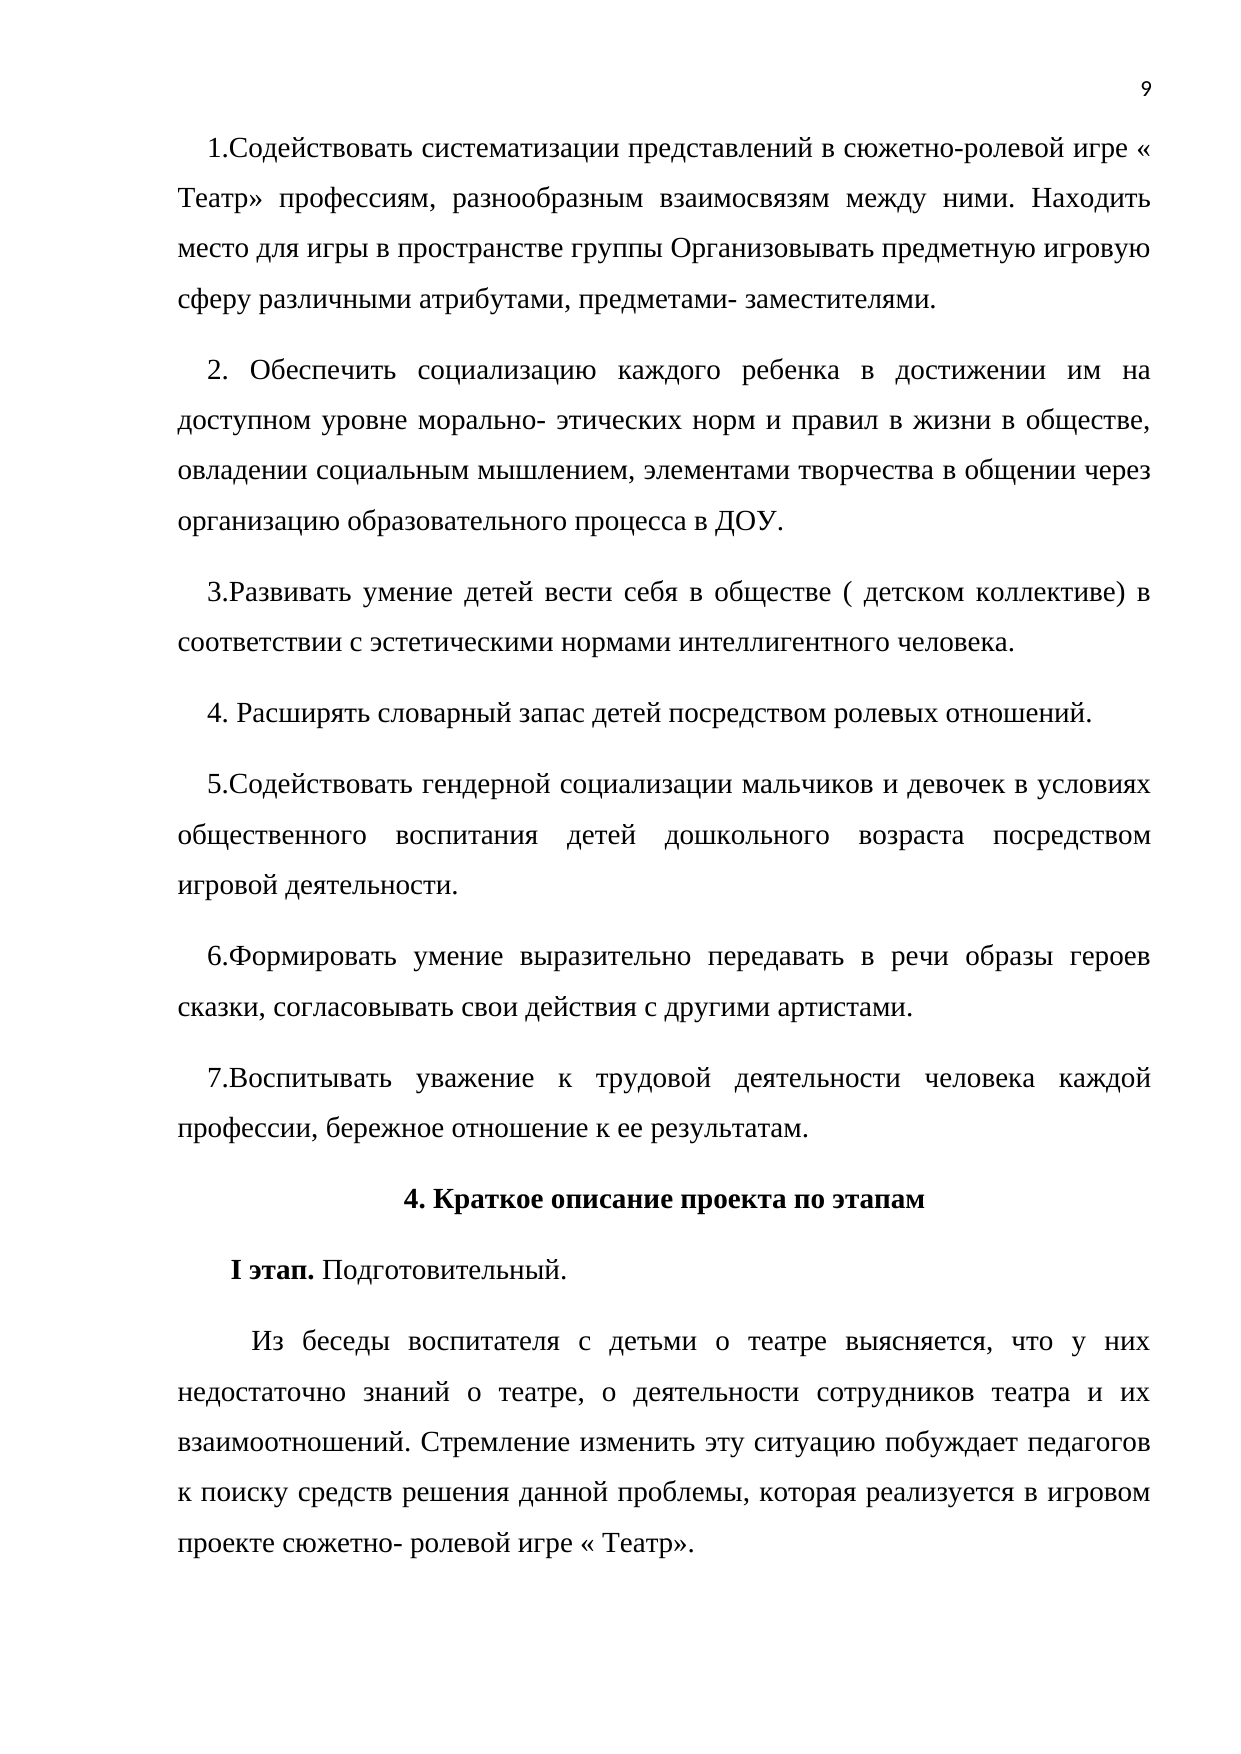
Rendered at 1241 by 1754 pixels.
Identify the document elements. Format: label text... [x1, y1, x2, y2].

text Из беседы воспитателя с детьми о театре выясняется, что у них недостаточно знаний о театре, о деятельности сотрудников театра и их взаимоотношений. Стремление изменить эту ситуацию побуждает педагогов к поиску средств решения данной проблемы, которая реализуется в игровом проекте сюжетно- ролевой игре « Театр». [177, 1323, 1152, 1558]
text 4. Краткое описание проекта по этапам [177, 1181, 1152, 1215]
text 2. Обеспечить социализацию каждого ребенка в достижении им на доступном уровне морально- этических норм и правил в жизни в обществе, овладении социальным мышлением, элементами творчества в общении через организацию образовательного процесса в ДОУ. [177, 352, 1152, 536]
text 3.Развивать умение детей вести себя в обществе ( детском коллективе) в соответствии с эстетическими нормами интеллигентного человека. [177, 574, 1152, 658]
text 1.Содействовать систематизации представлений в сюжетно-ролевой игре « Театр» профессиям, разнообразным взаимосвязям между ними. Находить место для игры в пространстве группы Организовывать предметную игровую сферу различными атрибутами, предметами- заместителями. [177, 130, 1152, 314]
text 7.Воспитывать уважение к трудовой деятельности человека каждой профессии, бережное отношение к ее результатам. [177, 1060, 1152, 1144]
text 5.Содействовать гендерной социализации мальчиков и девочек в условиях общественного воспитания детей дошкольного возраста посредством игровой деятельности. [177, 767, 1152, 901]
text 4. Расширять словарный запас детей посредством ролевых отношений. [177, 695, 1152, 729]
text I этап. Подготовительный. [177, 1252, 1152, 1286]
text 6.Формировать умение выразительно передавать в речи образы героев сказки, согласовывать свои действия с другими артистами. [177, 938, 1152, 1022]
